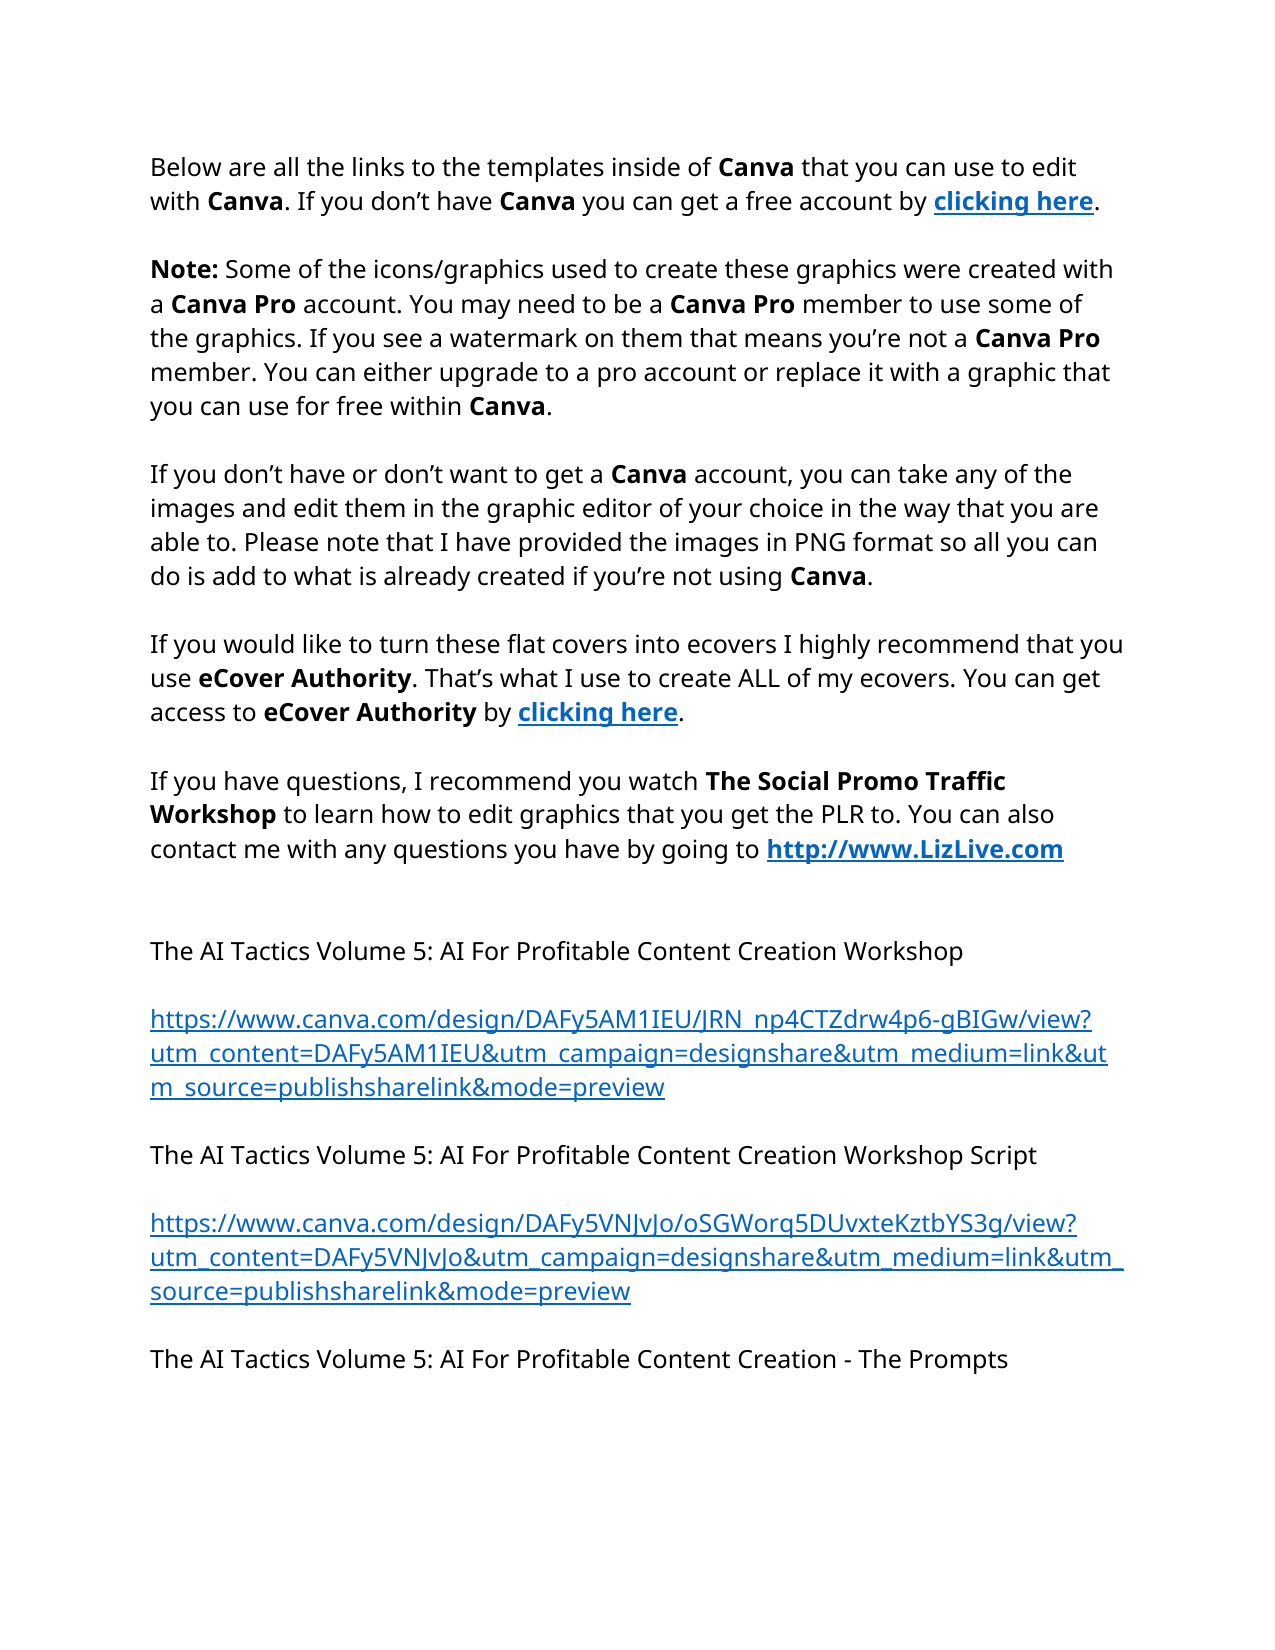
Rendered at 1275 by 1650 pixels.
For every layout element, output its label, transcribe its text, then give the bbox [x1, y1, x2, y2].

text The AI Tactics Volume 5: AI For Profitable Content Creation - The Prompts [150, 1342, 1125, 1376]
text The AI Tactics Volume 5: AI For Profitable Content Creation Workshop Script [150, 1138, 1125, 1172]
text If you have questions, I recommend you watch The Social Promo Traffic Workshop to learn how to edit graphics that you get the PLR to. You can also contact me with any questions you have by going to http://www.LizLive.com [150, 763, 1125, 865]
text If you don’t have or don’t want to get a Canva account, you can take any of the images and edit them in the graphic editor of your choice in the way that you are able to. Please note that I have provided the images in PNG format so all you can do is add to what is already created if you’re not using Canva. [150, 457, 1125, 593]
text https://www.canva.com/design/DAFy5VNJvJo/oSGWorq5DUvxteKztbYS3g/view?utm_content=DAFy5VNJvJo&utm_campaign=designshare&utm_medium=link&utm_source=publishsharelink&mode=preview [150, 1206, 1125, 1308]
text If you would like to turn these flat covers into ecovers I highly recommend that you use eCover Authority. That’s what I use to create ALL of my ecovers. You can get access to eCover Authority by clicking here. [150, 627, 1125, 729]
text Note: Some of the icons/graphics used to create these graphics were created with a Canva Pro account. You may need to be a Canva Pro member to use some of the graphics. If you see a watermark on them that means you’re not a Canva Pro member. You can either upgrade to a pro account or replace it with a graphic that you can use for free within Canva. [150, 252, 1125, 422]
text https://www.canva.com/design/DAFy5AM1IEU/JRN_np4CTZdrw4p6-gBIGw/view?utm_content=DAFy5AM1IEU&utm_campaign=designshare&utm_medium=link&utm_source=publishsharelink&mode=preview [150, 1002, 1125, 1104]
text The AI Tactics Volume 5: AI For Profitable Content Creation Workshop [150, 933, 1125, 967]
text Below are all the links to the templates inside of Canva that you can use to edit with Canva. If you don’t have Canva you can get a free account by clicking here. [150, 150, 1125, 218]
